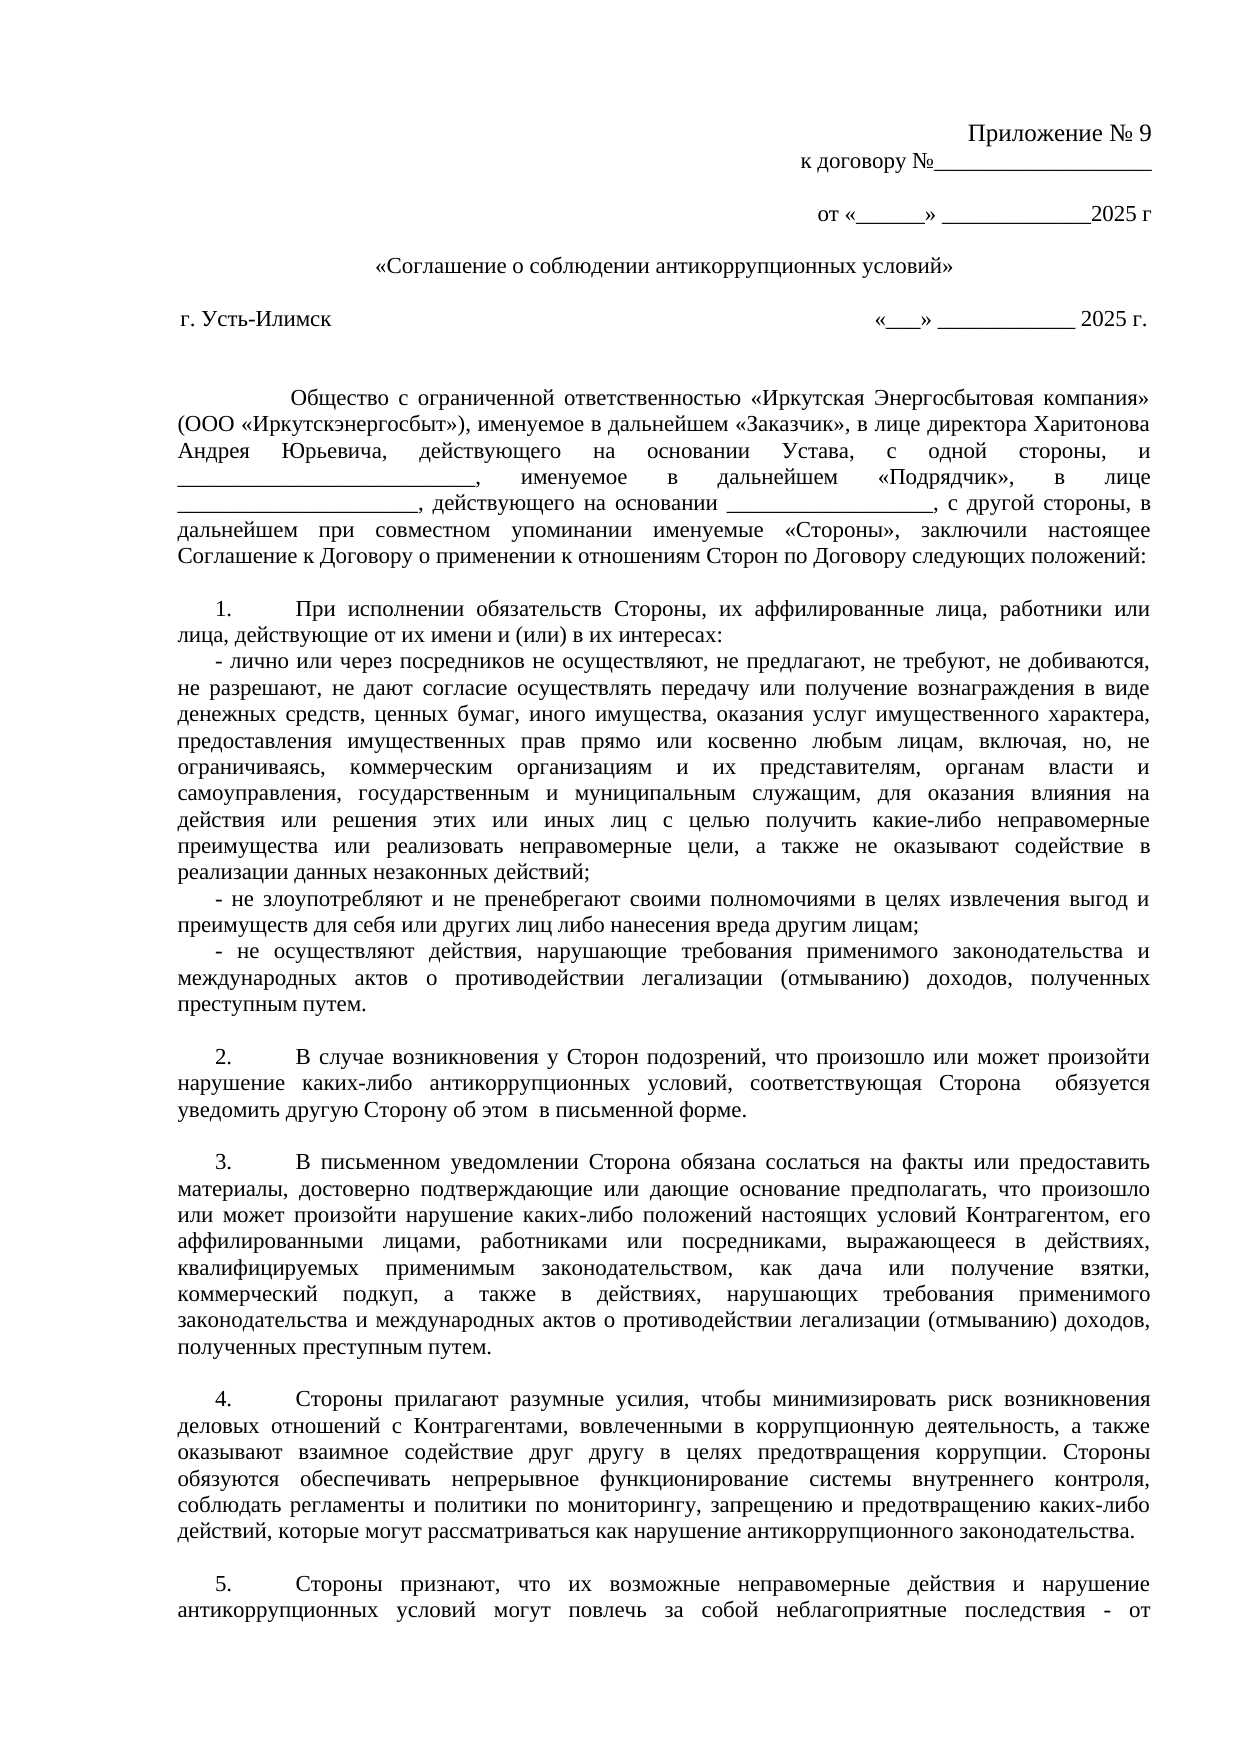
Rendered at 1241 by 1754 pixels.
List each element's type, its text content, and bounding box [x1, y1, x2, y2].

text г. Усть-Илимск «___» ____________ 2025 г. [177, 305, 1152, 331]
text 4. Стороны прилагают разумные усилия, чтобы минимизировать риск возникновения деловых отношений с Контрагентами, вовлеченными в коррупционную деятельность, а также оказывают взаимное содействие друг другу в целях предотвращения коррупции. Стороны обязуются обеспечивать непрерывное функционирование системы внутреннего контроля, соблюдать регламенты и политики по мониторингу, запрещению и предотвращению каких-либо действий, которые могут рассматриваться как нарушение антикоррупционного законодательства. [177, 1386, 1152, 1544]
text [177, 1570, 1152, 1623]
text - не злоупотребляют и не пренебрегают своими полномочиями в целях извлечения выгод и преимуществ для себя или других лиц либо нанесения вреда другим лицам; [177, 885, 1152, 937]
text 2. В случае возникновения у Сторон подозрений, что произошло или может произойти нарушение каких-либо антикоррупционных условий, соответствующая Сторона обязуется уведомить другую Сторону об этом в письменной форме. [177, 1043, 1152, 1122]
text 3. В письменном уведомлении Сторона обязана сослаться на факты или предоставить материалы, достоверно подтверждающие или дающие основание предполагать, что произошло или может произойти нарушение каких-либо положений настоящих условий Контрагентом, его аффилированными лицами, работниками или посредниками, выражающееся в действиях, квалифицируемых применимым законодательством, как дача или получение взятки, коммерческий подкуп, а также в действиях, нарушающих требования применимого законодательства и международных актов о противодействии легализации (отмыванию) доходов, полученных преступным путем. [177, 1148, 1152, 1359]
text - не осуществляют действия, нарушающие требования применимого законодательства и международных актов о противодействии легализации (отмыванию) доходов, полученных преступным путем. [177, 937, 1152, 1017]
text к договору №___________________ [177, 147, 1152, 173]
text - лично или через посредников не осуществляют, не предлагают, не требуют, не добиваются, не разрешают, не дают согласие осуществлять передачу или получение вознаграждения в виде денежных средств, ценных бумаг, иного имущества, оказания услуг имущественного характера, предоставления имущественных прав прямо или косвенно любым лицам, включая, но, не ограничиваясь, коммерческим организациям и их представителям, органам власти и самоуправления, государственным и муниципальным служащим, для оказания влияния на действия или решения этих или иных лиц с целью получить какие-либо неправомерные преимущества или реализовать неправомерные цели, а также не оказывают содействие в реализации данных незаконных действий; [177, 648, 1152, 885]
text Приложение № 9 [177, 118, 1152, 147]
text «Соглашение о соблюдении антикоррупционных условий» [177, 252, 1152, 279]
text Общество с ограниченной ответственностью «Иркутская Энергосбытовая компания» (ООО «Иркутскэнергосбыт»), именуемое в дальнейшем «Заказчик», в лице директора Харитонова Андрея Юрьевича, действующего на основании Устава, с одной стороны, и __________________________, именуемое в дальнейшем «Подрядчик», в лице _____________________, действующего на основании __________________, с другой стороны, в дальнейшем при совместном упоминании именуемые «Стороны», заключили настоящее Соглашение к Договору о применении к отношениям Сторон по Договору следующих положений: [177, 384, 1152, 568]
text от «______» _____________2025 г [177, 199, 1152, 226]
text 1. При исполнении обязательств Стороны, их аффилированные лица, работники или лица, действующие от их имени и (или) в их интересах: [177, 595, 1152, 648]
